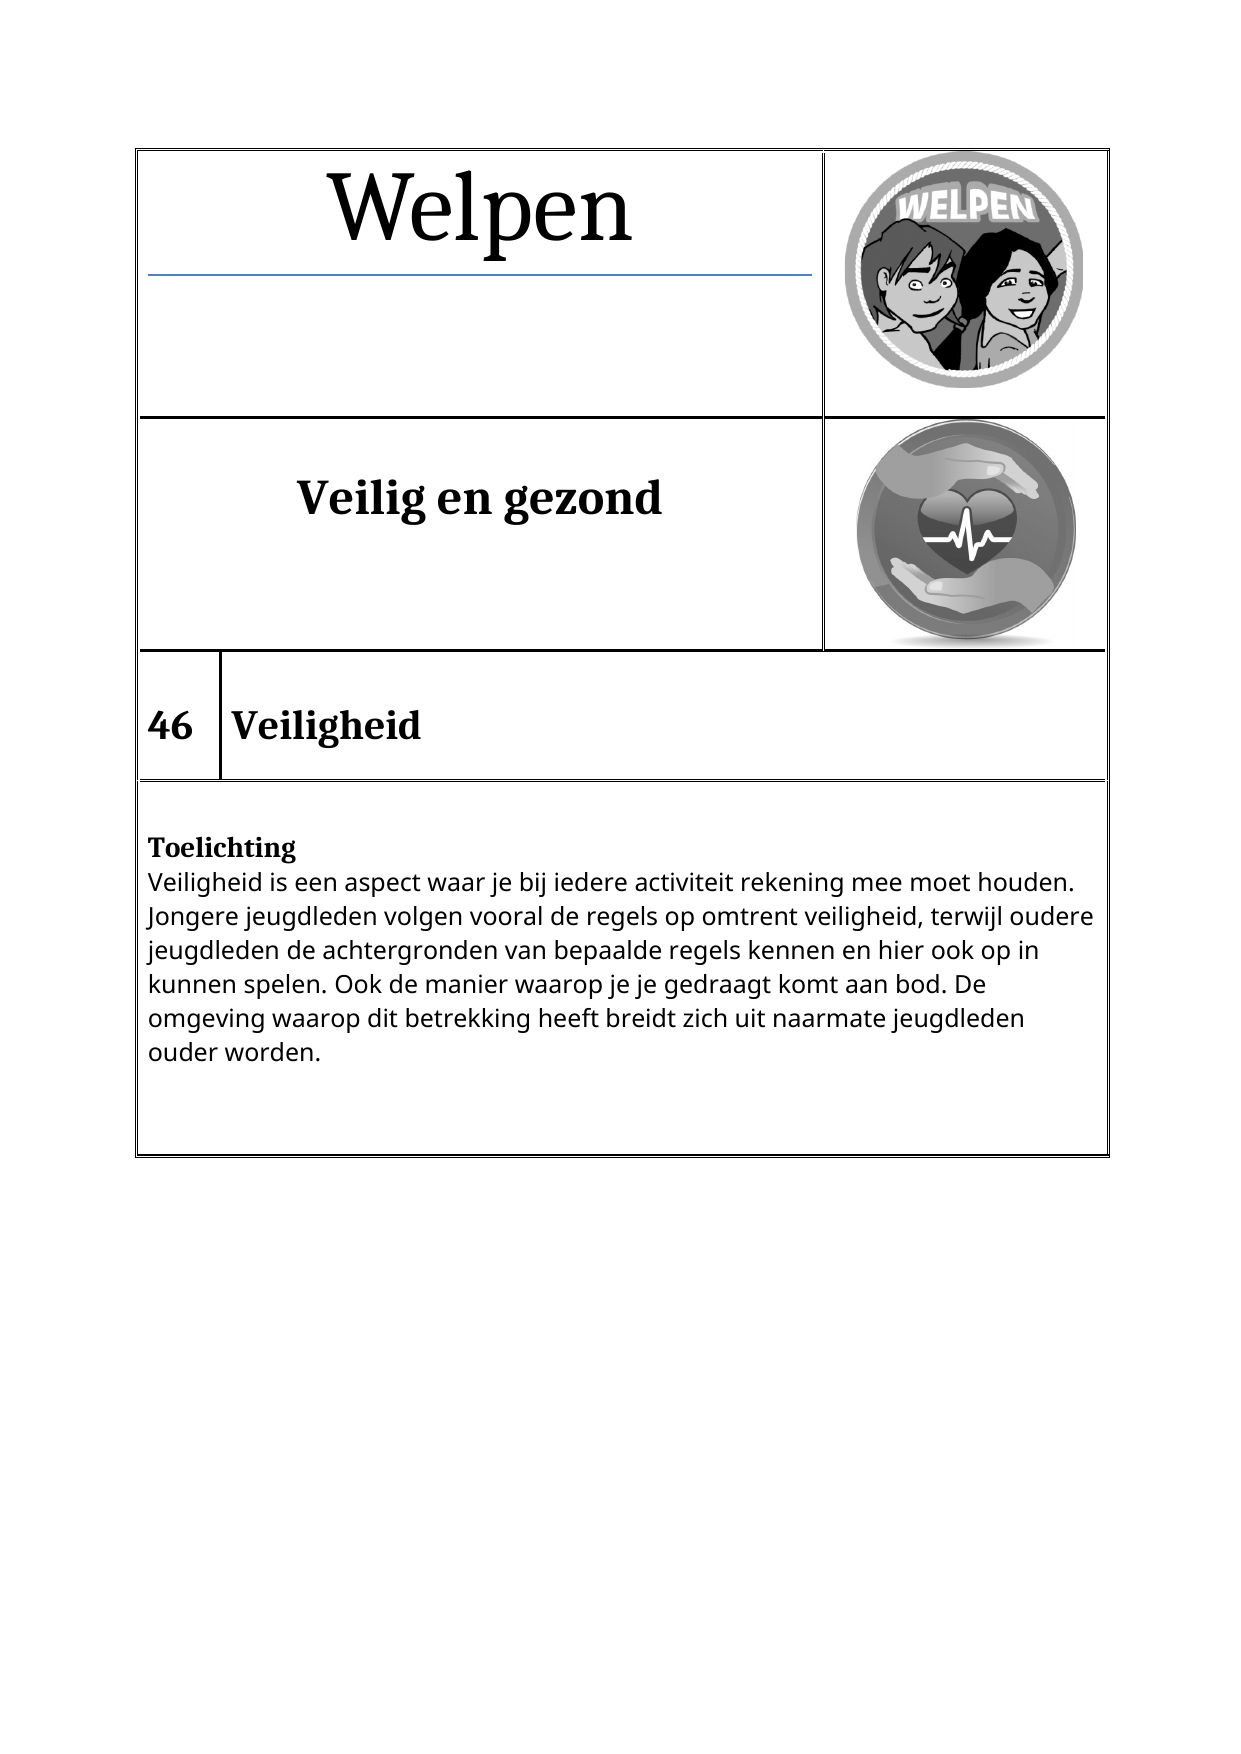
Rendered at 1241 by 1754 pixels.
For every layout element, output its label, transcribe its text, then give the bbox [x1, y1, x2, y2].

table_header [824, 151, 1107, 416]
table_cell [825, 419, 856, 649]
table_cell Veilig en gezond [138, 416, 822, 649]
table_cell 46 [138, 649, 219, 778]
picture [856, 419, 1076, 649]
table_cell [1076, 416, 1107, 649]
table_header Welpen [138, 151, 824, 416]
table_cell Veiligheid [222, 649, 1107, 778]
table_cell Toelichting Veiligheid is een aspect waar je bij iedere activiteit rekening mee moet houden. Jongere jeugdleden volgen vooral de regels op omtrent veiligheid, terwijl oudere jeugdleden de achtergronden van bepaalde regels kennen en hier ook op in kunnen spelen. Ook de manier waarop je je gedraagt komt aan bod. De omgeving waarop dit betrekking heeft breidt zich uit naarmate jeugdleden ouder worden. [138, 779, 1107, 1154]
